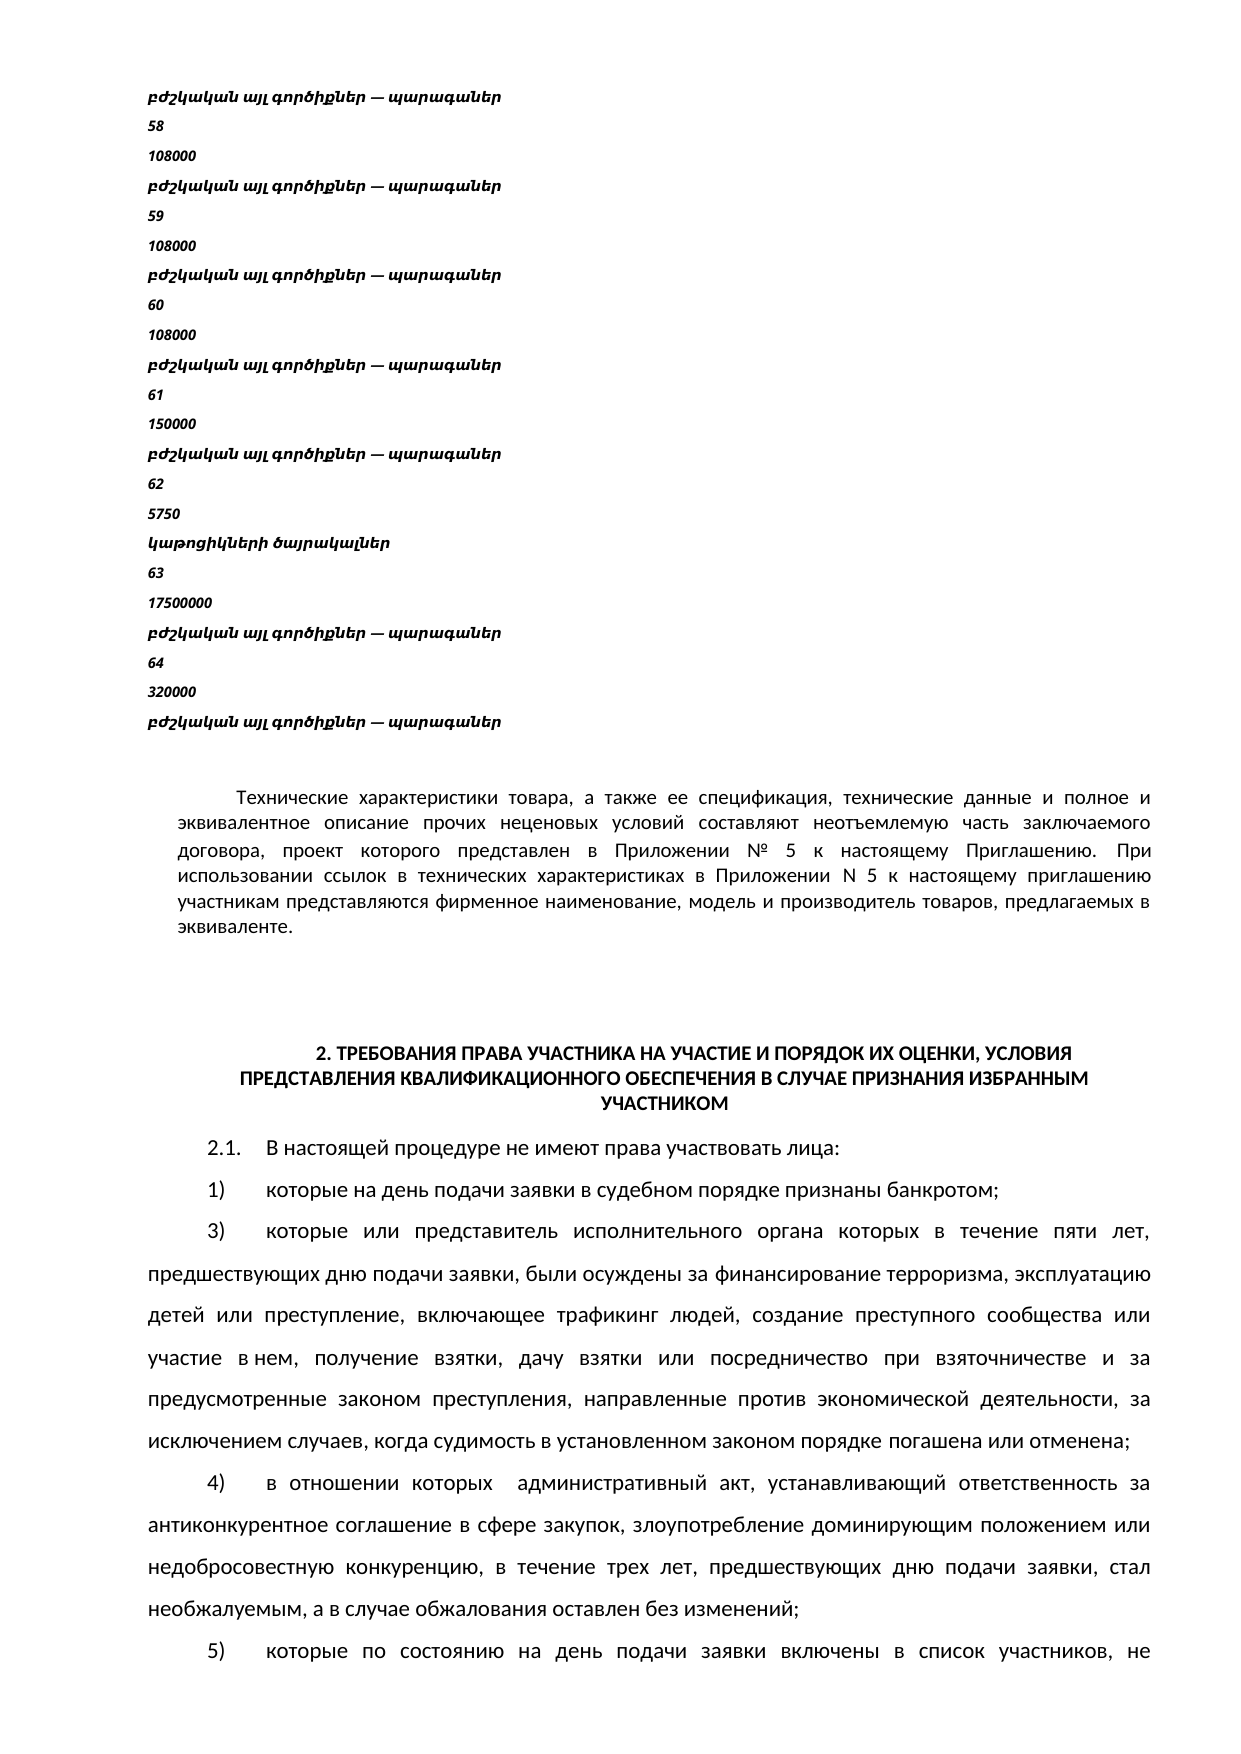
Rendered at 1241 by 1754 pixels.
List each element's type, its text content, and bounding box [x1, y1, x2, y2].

text Технические характеристики товара, а также ее спецификация, технические данные и полное и эквивалентное описание прочих неценовых условий составляют неотъемлемую часть заключаемого договора, проект которого представлен в Приложении № 5 к настоящему Приглашению. При использовании ссылок в технических характеристиках в Приложении N 5 к настоящему приглашению участникам представляются фирменное наименование, модель и производитель товаров, предлагаемых в эквиваленте. [177, 784, 1152, 939]
text 2.1. В настоящей процедуре не имеют права участвовать лица: [148, 1133, 1152, 1161]
text 2. ТРЕБОВАНИЯ ПРАВА УЧАСТНИКА НА УЧАСТИЕ И ПОРЯДОК ИХ ОЦЕНКИ, УСЛОВИЯ ПРЕДСТАВЛЕНИЯ КВАЛИФИКАЦИОННОГО ОБЕСПЕЧЕНИЯ В СЛУЧАЕ ПРИЗНАНИЯ ИЗБРАННЫМ УЧАСТНИКОМ [177, 1040, 1152, 1116]
text 1) которые на день подачи заявки в судебном порядке признаны банкротом; [148, 1175, 1152, 1203]
text 4) в отношении которых административный акт, устанавливающий ответственность за антиконкурентное соглашение в сфере закупок, злоупотребление доминирующим положением или недобросовестную конкуренцию, в течение трех лет, предшествующих дню подачи заявки, стал необжалуемым, а в случае обжалования оставлен без изменений; [148, 1468, 1152, 1622]
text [148, 1636, 1152, 1664]
text 3) которые или представитель исполнительного органа которых в течение пяти лет, предшествующих дню подачи заявки, были осуждены за финансирование терроризма, эксплуатацию детей или преступление, включающее трафикинг людей, создание преступного сообщества или участие в нем, получение взятки, дачу взятки или посредничество при взяточничестве и за предусмотренные законом преступления, направленные против экономической деятельности, за исключением случаев, когда судимость в установленном законом порядке погашена или отменена; [148, 1217, 1152, 1454]
